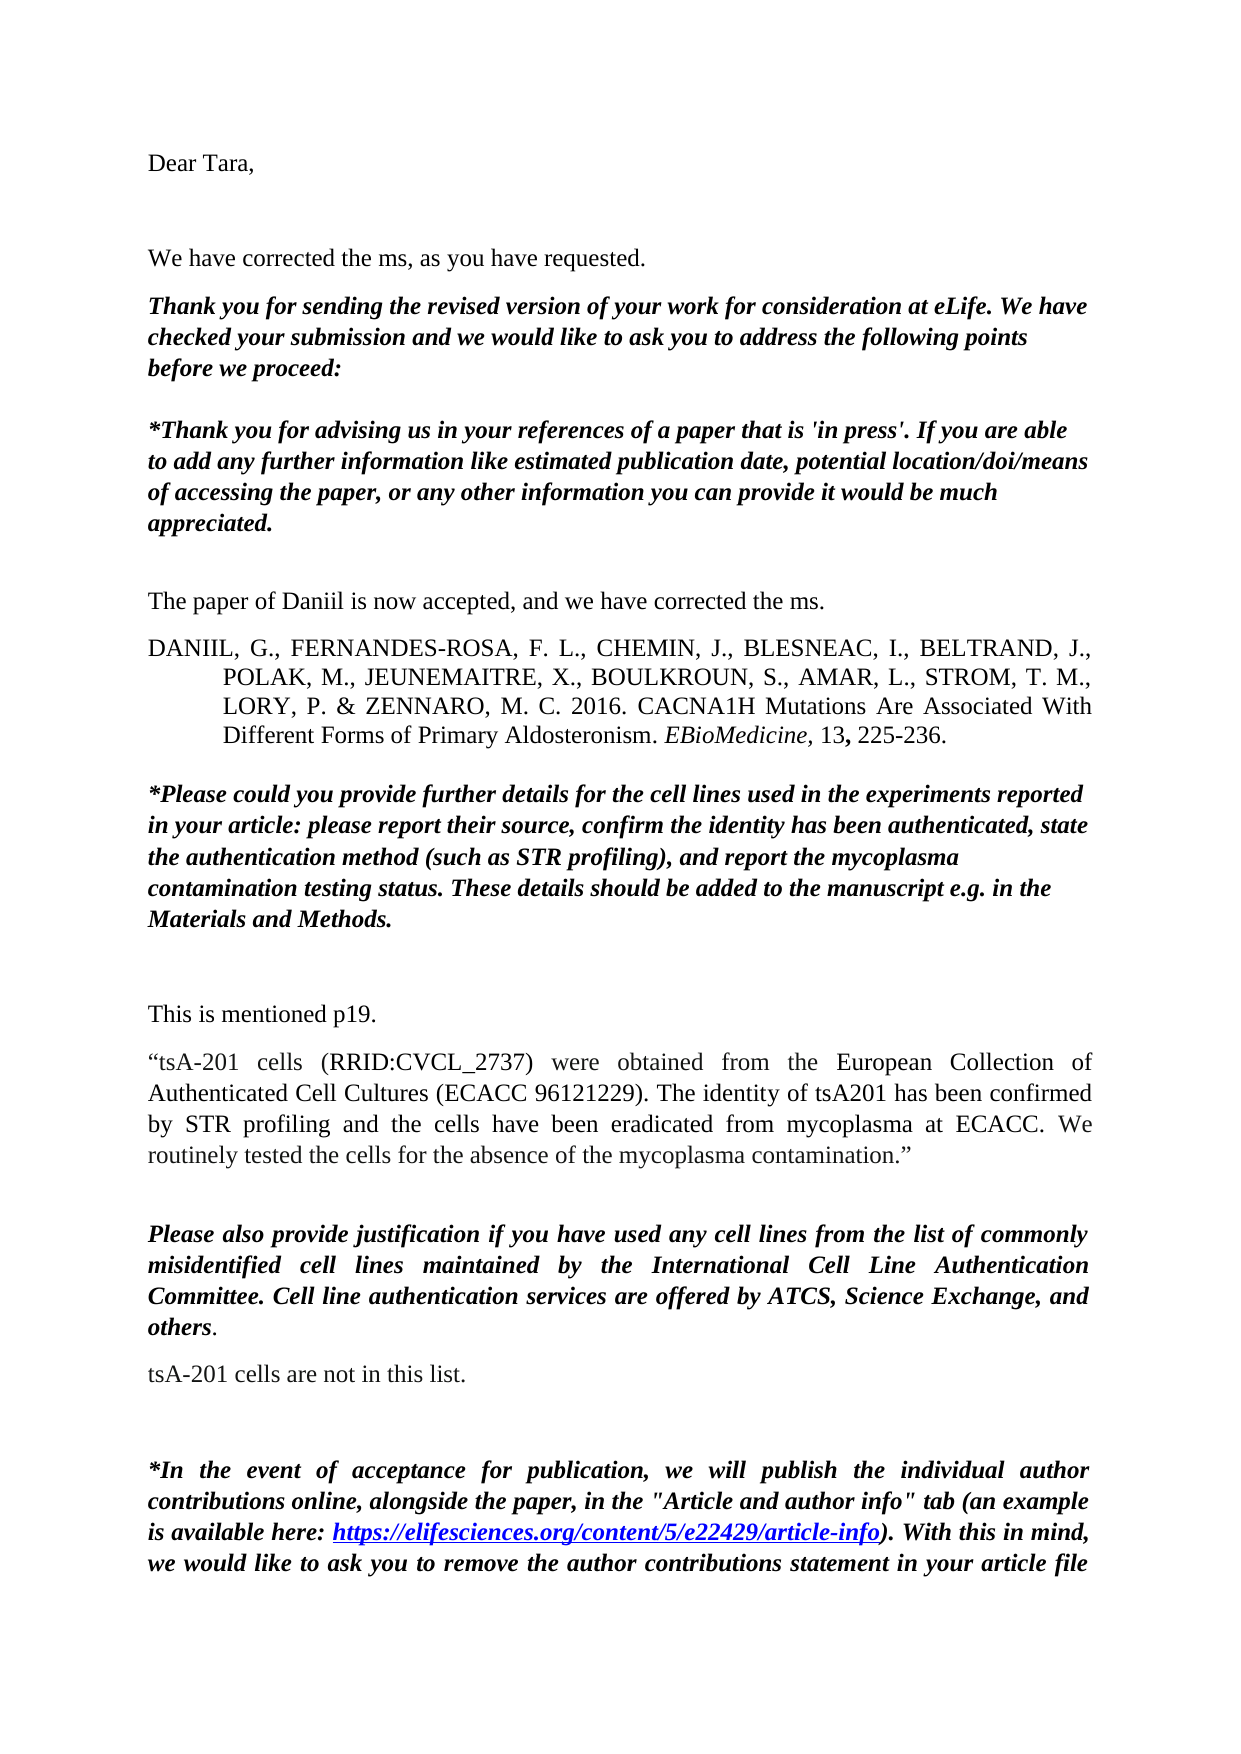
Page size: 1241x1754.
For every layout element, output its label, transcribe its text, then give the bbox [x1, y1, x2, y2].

text tsA-201 cells are not in this list. [148, 1359, 1093, 1388]
text The paper of Daniil is now accepted, and we have corrected the ms. [148, 586, 1093, 614]
text *Please could you provide further details for the cell lines used in the experiments reported in your article: please report their source, confirm the identity has been authenticated, state the authentication method (such as STR profiling), and report the mycoplasma contamination testing status. These details should be added to the manuscript e.g. in the Materials and Methods. [148, 748, 1093, 932]
text We have corrected the ms, as you have requested. [148, 243, 1093, 272]
text “tsA-201 cells (RRID:CVCL_2737) were obtained from the European Collection of Authenticated Cell Cultures (ECACC 96121229). The identity of tsA201 has been confirmed by STR profiling and the cells have been eradicated from mycoplasma at ECACC. We routinely tested the cells for the absence of the mycoplasma contamination.” [148, 1047, 1093, 1169]
text Please also provide justification if you have used any cell lines from the list of commonly misidentified cell lines maintained by the International Cell Line Authentication Committee. Cell line authentication services are offered by ATCS, Science Exchange, and others. [148, 1188, 1093, 1341]
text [148, 1455, 1093, 1577]
text This is mentioned p19. [148, 999, 1093, 1028]
text Thank you for sending the revised version of your work for consideration at eLife. We have checked your submission and we would like to ask you to address the following points before we proceed: *Thank you for advising us in your references of a paper that is 'in press'. If you are able to add any further information like estimated publication date, potential location/doi/means of accessing the paper, or any other information you can provide it would be much appreciated. [148, 291, 1093, 567]
text Dear Tara, [148, 148, 1093, 176]
text DANIIL, G., FERNANDES-ROSA, F. L., CHEMIN, J., BLESNEAC, I., BELTRAND, J., POLAK, M., JEUNEMAITRE, X., BOULKROUN, S., AMAR, L., STROM, T. M., LORY, P. & ZENNARO, M. C. 2016. CACNA1H Mutations Are Associated With Different Forms of Primary Aldosteronism. EBioMedicine, 13, 225-236. [148, 633, 1093, 748]
